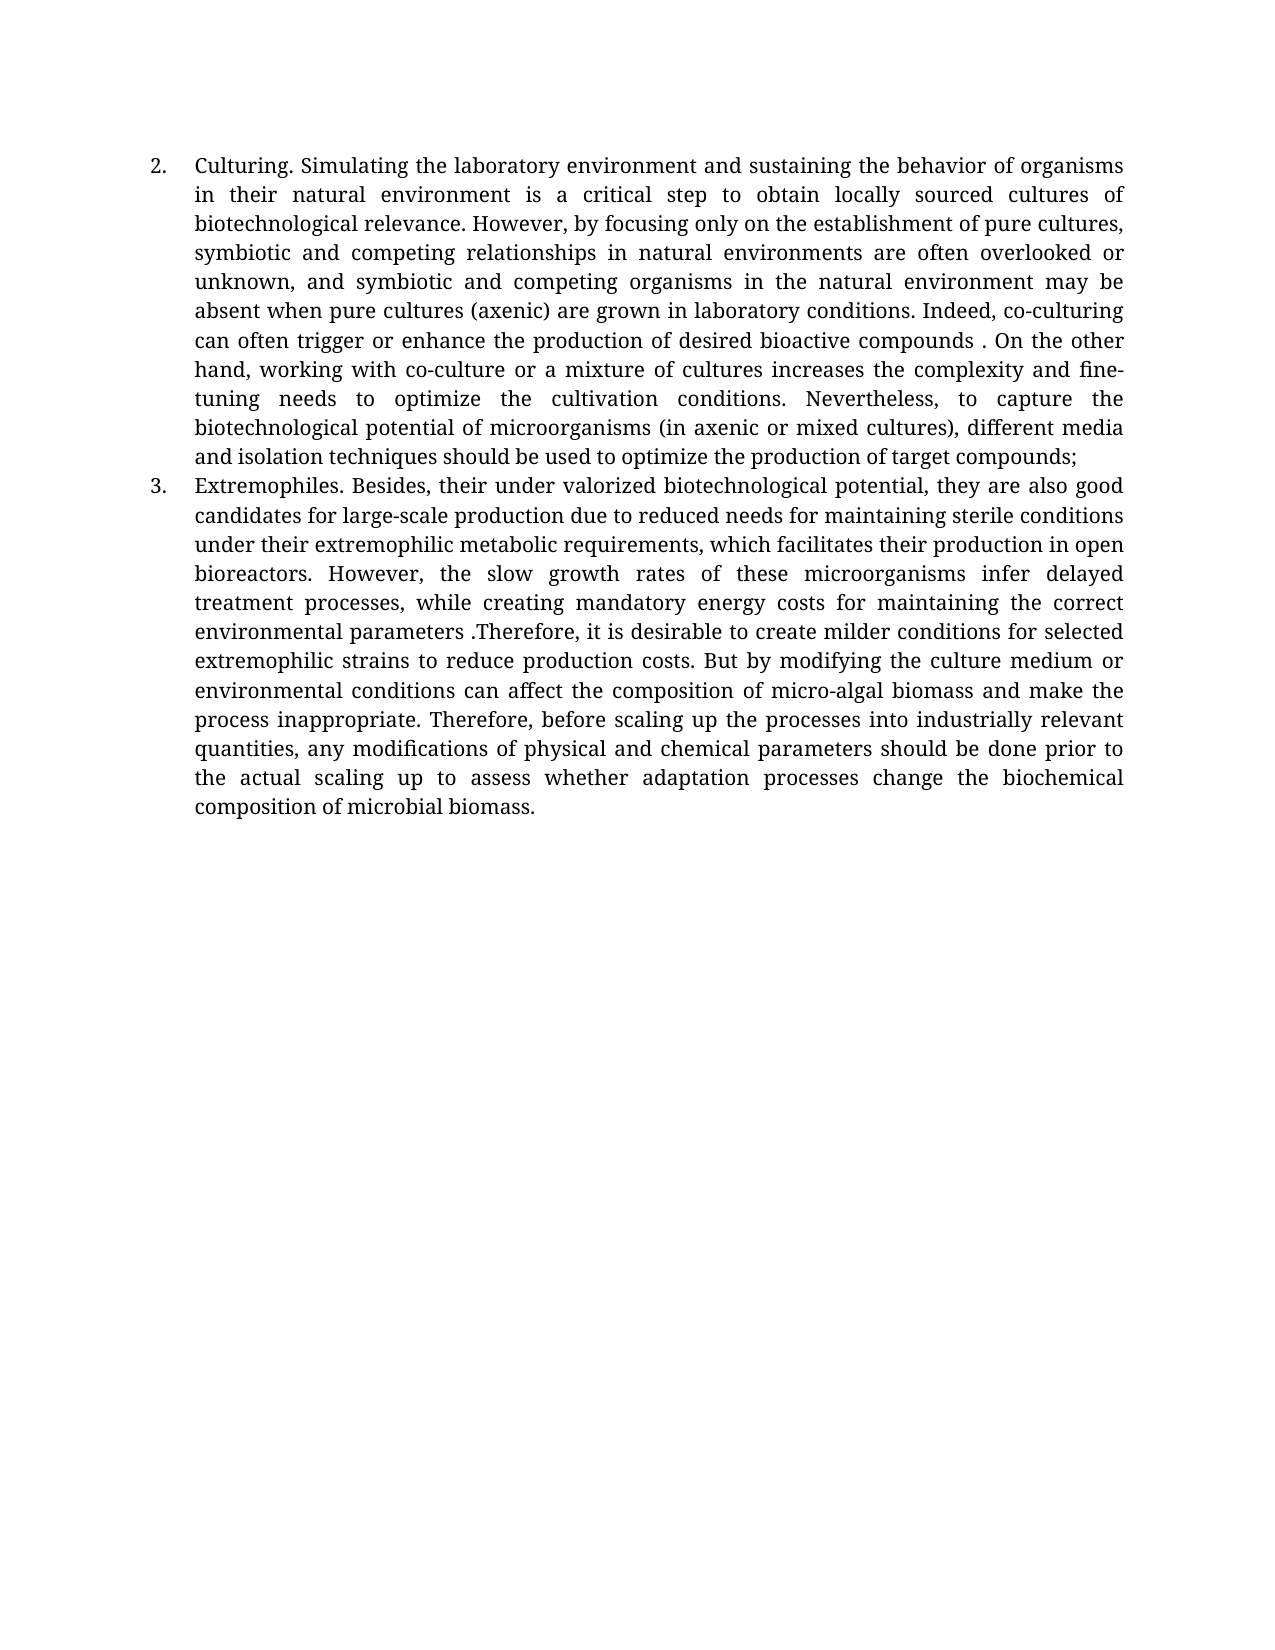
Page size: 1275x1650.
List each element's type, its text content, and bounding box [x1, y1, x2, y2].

text Culturing. Simulating the laboratory environment and sustaining the behavior of organisms in their natural environment is a critical step to obtain locally sourced cultures of biotechnological relevance. However, by focusing only on the establishment of pure cultures, symbiotic and competing relationships in natural environments are often overlooked or unknown, and symbiotic and competing organisms in the natural environment may be absent when pure cultures (axenic) are grown in laboratory conditions. Indeed, co-culturing can often trigger or enhance the production of desired bioactive compounds . On the other hand, working with co-culture or a mixture of cultures increases the complexity and fine-tuning needs to optimize the cultivation conditions. Nevertheless, to capture the biotechnological potential of microorganisms (in axenic or mixed cultures), different media and isolation techniques should be used to optimize the production of target compounds; [150, 150, 1125, 471]
text Extremophiles. Besides, their under valorized biotechnological potential, they are also good candidates for large-scale production due to reduced needs for maintaining sterile conditions under their extremophilic metabolic requirements, which facilitates their production in open bioreactors. However, the slow growth rates of these microorganisms infer delayed treatment processes, while creating mandatory energy costs for maintaining the correct environmental parameters .Therefore, it is desirable to create milder conditions for selected extremophilic strains to reduce production costs. But by modifying the culture medium or environmental conditions can affect the composition of micro-algal biomass and make the process inappropriate. Therefore, before scaling up the processes into industrially relevant quantities, any modifications of physical and chemical parameters should be done prior to the actual scaling up to assess whether adaptation processes change the biochemical composition of microbial biomass. [150, 471, 1125, 821]
